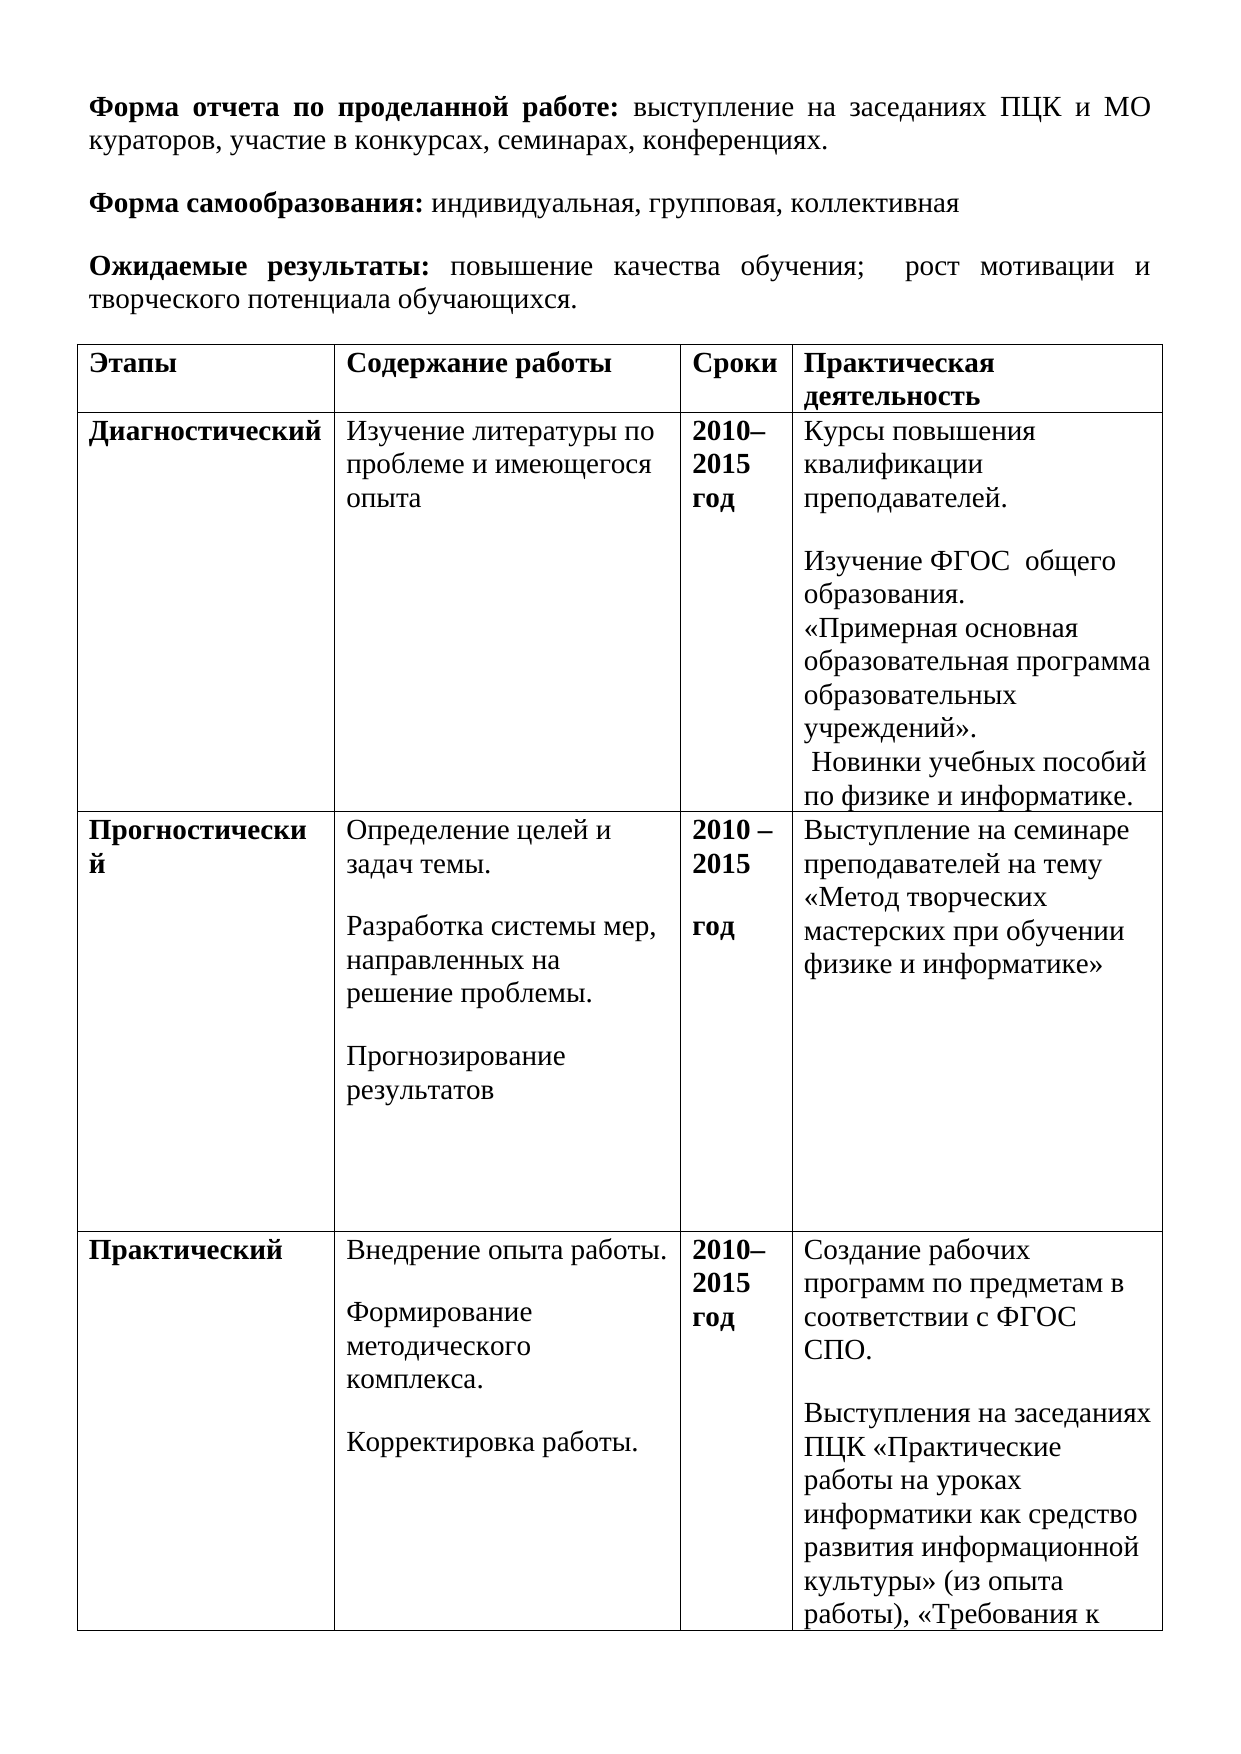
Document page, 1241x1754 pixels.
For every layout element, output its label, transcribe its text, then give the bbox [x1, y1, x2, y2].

table_header Практическая деятельность [793, 345, 1162, 412]
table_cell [793, 1232, 1162, 1630]
text Форма отчета по проделанной работе: выступление на заседаниях ПЦК и МО кураторов, участие в конкурсах, семинарах, конференциях. [89, 89, 1152, 156]
text Ожидаемые результаты: повышение качества обучения; рост мотивации и творческого потенциала обучающихся. [89, 248, 1152, 315]
table_cell Прогностический [78, 812, 334, 1231]
table_cell Изучение литературы по проблеме и имеющегося опыта [335, 413, 680, 811]
table_header Содержание работы [335, 345, 680, 412]
table_cell Определение целей и задач темы. Разработка системы мер, направленных на решение проблемы. Прогнозирование результатов [335, 812, 680, 1231]
table_cell Диагностический [78, 413, 334, 811]
table_cell 2010 – 2015 год [681, 812, 792, 1231]
table_cell 2010– 2015 год [681, 1232, 792, 1630]
text Форма самообразования: индивидуальная, групповая, коллективная [89, 185, 1152, 218]
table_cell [335, 1232, 680, 1630]
table_cell Практический [78, 1232, 334, 1630]
table_cell Курсы повышения квалификации преподавателей. Изучение ФГОС общего образования. «Примерная основная образовательная программа образовательных учреждений». Новинки учебных пособий по физике и информатике. [793, 413, 1162, 811]
table_header Этапы [78, 345, 334, 412]
table_cell Выступление на семинаре преподавателей на тему «Метод творческих мастерских при обучении физике и информатике» [793, 812, 1162, 1231]
table_header Сроки [681, 345, 792, 412]
table_cell 2010– 2015 год [681, 413, 792, 811]
